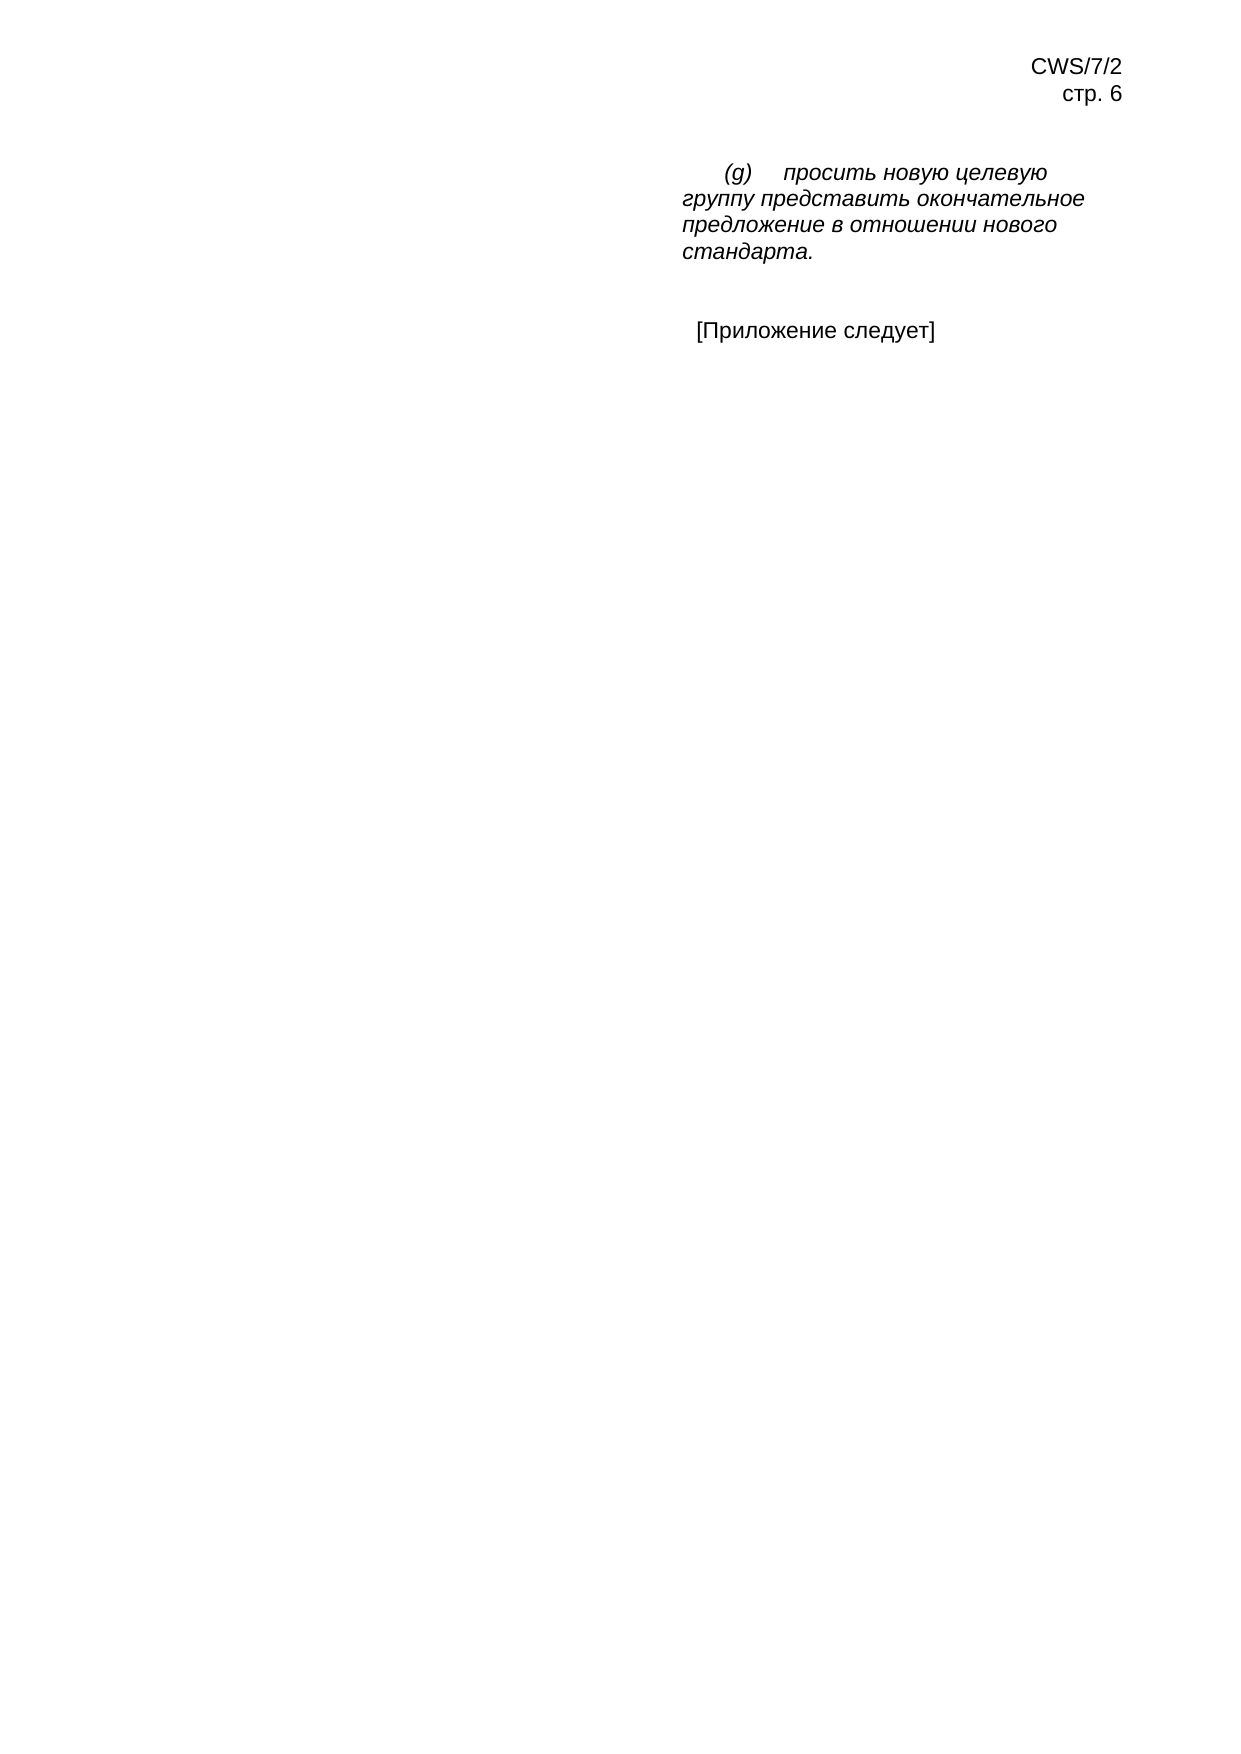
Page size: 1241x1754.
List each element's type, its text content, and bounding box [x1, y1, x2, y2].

text [Приложение следует] [682, 317, 1122, 343]
list просить новую целевую группу представить окончательное предложение в отношении нового стандарта. [682, 158, 1122, 264]
